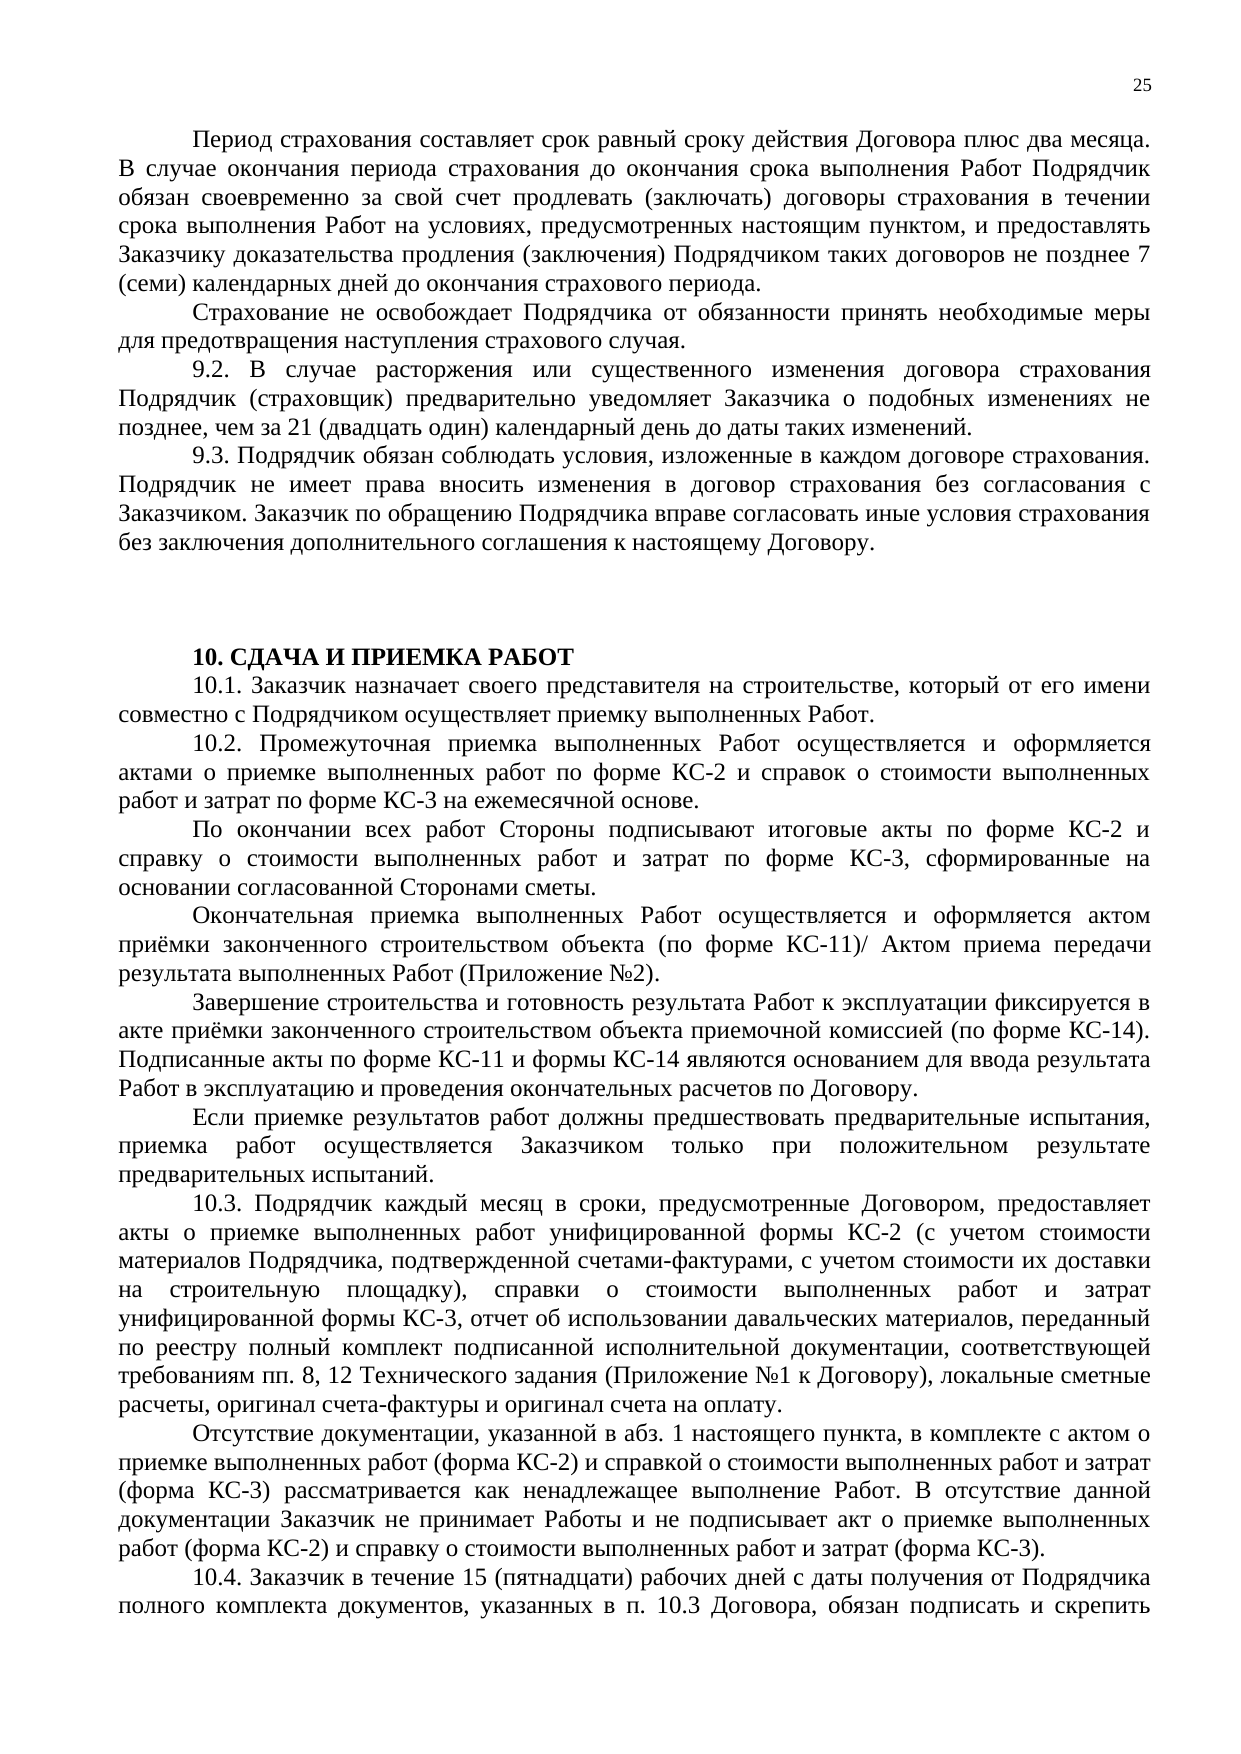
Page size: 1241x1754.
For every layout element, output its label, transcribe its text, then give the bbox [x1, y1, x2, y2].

text 10. СДАЧА И ПРИЕМКА РАБОТ [118, 642, 1152, 670]
text 9.2. В случае расторжения или существенного изменения договора страхования Подрядчик (страховщик) предварительно уведомляет Заказчика о подобных изменениях не позднее, чем за 21 (двадцать один) календарный день до даты таких изменений. [118, 354, 1152, 440]
text Завершение строительства и готовность результата Работ к эксплуатации фиксируется в акте приёмки законченного строительством объекта приемочной комиссией (по форме КС-14). Подписанные акты по форме КС-11 и формы КС-14 являются основанием для ввода результата Работ в эксплуатацию и проведения окончательных расчетов по Договору. [118, 987, 1152, 1102]
text Окончательная приемка выполненных Работ осуществляется и оформляется актом приёмки законченного строительством объекта (по форме КС-11)/ Актом приема передачи результата выполненных Работ (Приложение №2). [118, 900, 1152, 987]
text 10.3. Подрядчик каждый месяц в сроки, предусмотренные Договором, предоставляет акты о приемке выполненных работ унифицированной формы КС-2 (с учетом стоимости материалов Подрядчика, подтвержденной счетами-фактурами, с учетом стоимости их доставки на строительную площадку), справки о стоимости выполненных работ и затрат унифицированной формы КС-3, отчет об использовании давальческих материалов, переданный по реестру полный комплект подписанной исполнительной документации, соответствующей требованиям пп. 8, 12 Технического задания (Приложение №1 к Договору), локальные сметные расчеты, оригинал счета-фактуры и оригинал счета на оплату. [118, 1188, 1152, 1418]
text Страхование не освобождает Подрядчика от обязанности принять необходимые меры для предотвращения наступления страхового случая. [118, 297, 1152, 354]
text Если приемке результатов работ должны предшествовать предварительные испытания, приемка работ осуществляется Заказчиком только при положительном результате предварительных испытаний. [118, 1102, 1152, 1188]
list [118, 1562, 1152, 1619]
text По окончании всех работ Стороны подписывают итоговые акты по форме КС-2 и справку о стоимости выполненных работ и затрат по форме КС-3, сформированные на основании согласованной Сторонами сметы. [118, 814, 1152, 900]
text 10.1. Заказчик назначает своего представителя на строительстве, который от его имени совместно с Подрядчиком осуществляет приемку выполненных Работ. [118, 670, 1152, 728]
text 10.2. Промежуточная приемка выполненных Работ осуществляется и оформляется актами о приемке выполненных работ по форме КС-2 и справок о стоимости выполненных работ и затрат по форме КС-3 на ежемесячной основе. [118, 728, 1152, 814]
text Отсутствие документации, указанной в абз. 1 настоящего пункта, в комплекте с актом о приемке выполненных работ (форма КС-2) и справкой о стоимости выполненных работ и затрат (форма КС-3) рассматривается как ненадлежащее выполнение Работ. В отсутствие данной документации Заказчик не принимает Работы и не подписывает акт о приемке выполненных работ (форма КС-2) и справку о стоимости выполненных работ и затрат (форма КС-3). [118, 1418, 1152, 1562]
text 9.3. Подрядчик обязан соблюдать условия, изложенные в каждом договоре страхования. Подрядчик не имеет права вносить изменения в договор страхования без согласования с Заказчиком. Заказчик по обращению Подрядчика вправе согласовать иные условия страхования без заключения дополнительного соглашения к настоящему Договору. [118, 440, 1152, 555]
text Период страхования составляет срок равный сроку действия Договора плюс два месяца. В случае окончания периода страхования до окончания срока выполнения Работ Подрядчик обязан своевременно за свой счет продлевать (заключать) договоры страхования в течении срока выполнения Работ на условиях, предусмотренных настоящим пунктом, и предоставлять Заказчику доказательства продления (заключения) Подрядчиком таких договоров не позднее 7 (семи) календарных дней до окончания страхового периода. [118, 124, 1152, 297]
